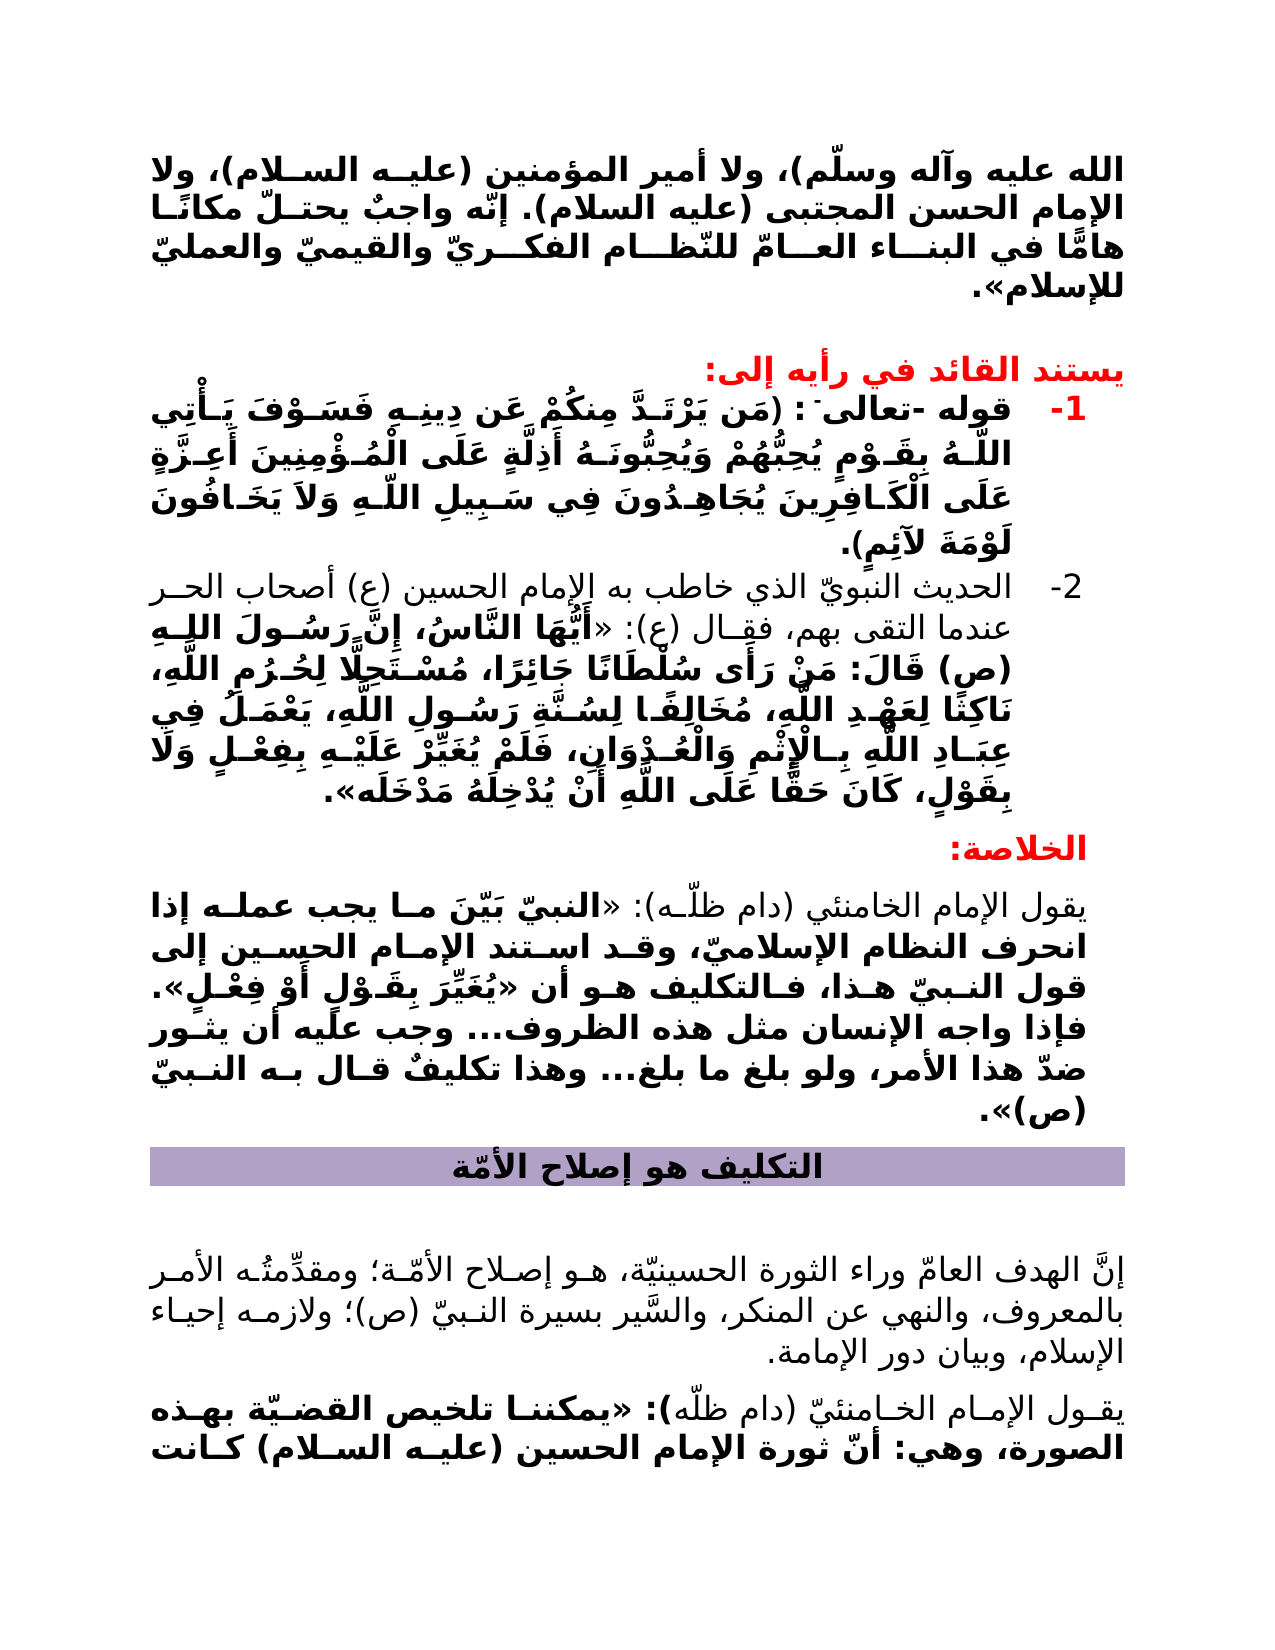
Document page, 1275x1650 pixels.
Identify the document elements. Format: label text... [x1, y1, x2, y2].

text الخلاصة: [150, 829, 1087, 868]
subtitle التكليف هو إصلاح الأمّة [150, 1147, 1125, 1186]
text يقول الإمام الخامنئي (دام ظلّه): «النبيّ بَيّنَ ما يجب عمله إذا انحرف النظام الإسلاميّ، وقد استند الإمام الحسين إلى قول النبيّ هذا، فالتكليف هو أن «يُغَيِّرَ بِقَوْلٍ أَوْ فِعْلٍ». فإذا واجه الإنسان مثل هذه الظروف... وجب عليه أن يثور ضدّ هذا الأمر، ولو بلغ ما بلغ... وهذا تكليفٌ قال به النبيّ (ص)». [150, 886, 1087, 1129]
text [150, 1389, 1125, 1467]
list الحديث النبويّ الذي خاطب به الإمام الحسين (ع) أصحاب الحر عندما التقى بهم، فقال (ع): «أَيُّهَا النَّاسُ، إِنَّ رَسُولَ اللهِ (ص) قَالَ: مَنْ رَأَى سُلْطَانًا جَائِرًا، مُسْتَحِلًّا لِحُرُمِ اللَّهِ، نَاكِثًا لِعَهْدِ اللَّهِ، مُخَالِفًا لِسُنَّةِ رَسُولِ اللَّهِ، يَعْمَلُ فِي عِبَادِ اللَّهِ بِالْإِثْمِ وَالْعُدْوَانِ، فَلَمْ يُغَيِّرْ عَلَيْهِ بِفِعْلٍ وَلَا بِقَوْلٍ، كَانَ حَقًّا عَلَى اللَّهِ أَنْ يُدْخِلَهُ مَدْخَلَه». [150, 568, 1050, 811]
text إنَّ الهدف العامّ وراء الثورة الحسينيّة، هو إصلاح الأمّة؛ ومقدِّمتُه الأمر بالمعروف، والنهي عن المنكر، والسَّير بسيرة النبيّ (ص)؛ ولازمه إحياء الإسلام، وبيان دور الإمامة. [150, 1251, 1125, 1371]
text يستند القائد في رأيه إلى: [150, 351, 1125, 390]
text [150, 150, 1125, 305]
list قوله -تعالى- : ﴿مَن يَرْتَدَّ مِنكُمْ عَن دِينِهِ فَسَوْفَ يَأْتِي اللّهُ بِقَوْمٍ يُحِبُّهُمْ وَيُحِبُّونَهُ أَذِلَّةٍ عَلَى الْمُؤْمِنِينَ أَعِزَّةٍ عَلَى الْكَافِرِينَ يُجَاهِدُونَ فِي سَبِيلِ اللّهِ وَلاَ يَخَافُونَ لَوْمَةَ لآئِمٍ﴾. [150, 390, 1050, 562]
